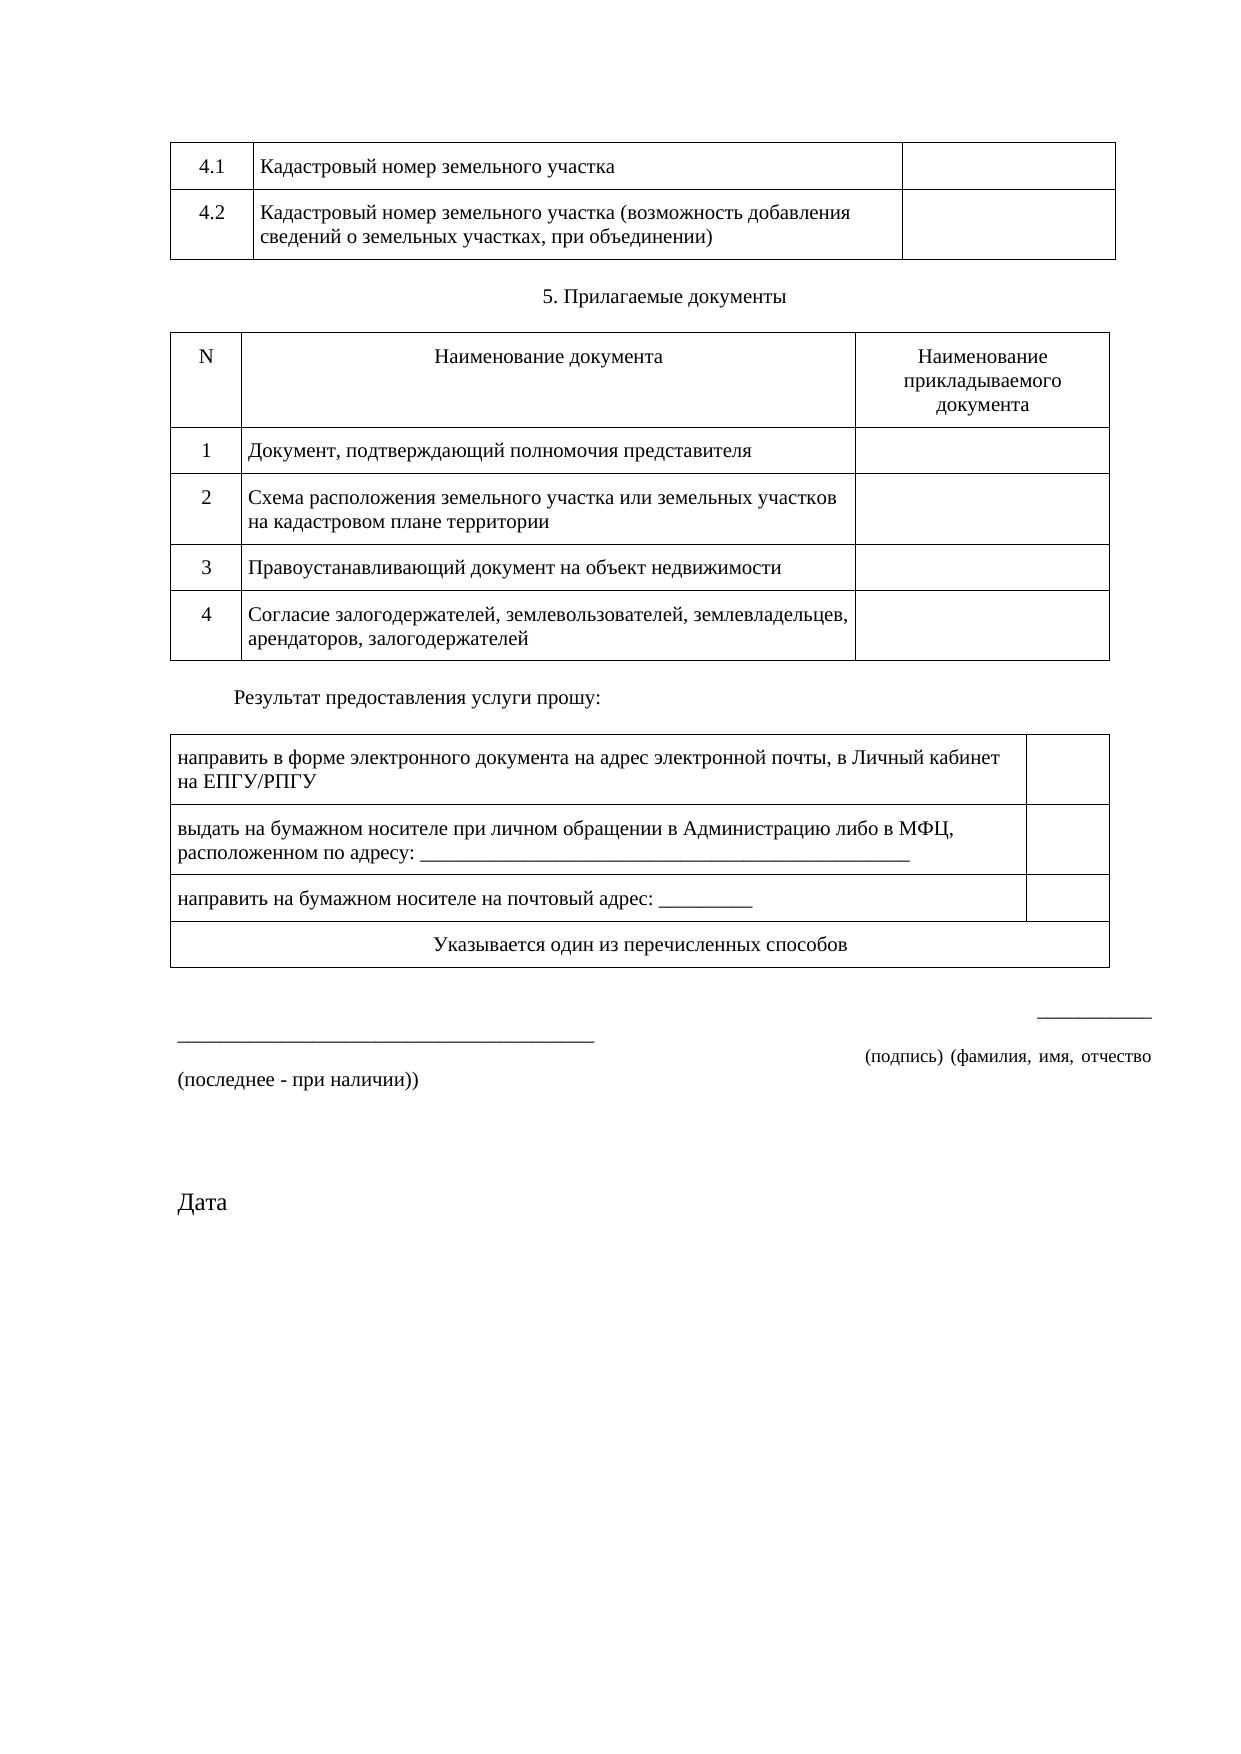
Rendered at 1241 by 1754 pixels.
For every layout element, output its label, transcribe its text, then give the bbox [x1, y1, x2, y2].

table_cell Согласие залогодержателей, землевользователей, землевладельцев, арендаторов, залогодержателей [242, 591, 855, 660]
table_header 4.1 [171, 143, 253, 188]
table_cell 3 [171, 545, 241, 590]
table_header [1027, 735, 1109, 804]
table_header Наименование документа [242, 333, 855, 427]
text Дата [177, 1187, 1152, 1216]
table_cell Документ, подтверждающий полномочия представителя [242, 428, 855, 473]
text Результат предоставления услуги прошу: [177, 685, 1152, 709]
table_cell [903, 190, 1115, 259]
table_header Наименование прикладываемого документа [856, 333, 1109, 427]
table_cell Кадастровый номер земельного участка (возможность добавления сведений о земельных участках, при объединении) [254, 190, 902, 259]
table_header направить в форме электронного документа на адрес электронной почты, в Личный кабинет на ЕПГУ/РПГУ [171, 735, 1026, 804]
table_cell Правоустанавливающий документ на объект недвижимости [242, 545, 855, 590]
table_cell [856, 474, 1109, 543]
table_cell направить на бумажном носителе на почтовый адрес: _________ [171, 875, 1026, 921]
text 5. Прилагаемые документы [177, 284, 1152, 308]
table_header [903, 143, 1115, 188]
table_cell 4 [171, 591, 241, 660]
table_cell [1027, 875, 1109, 921]
table_cell Указывается один из перечисленных способов [171, 922, 1109, 967]
text ___________ ________________________________________ [177, 997, 1152, 1045]
table_cell [1027, 805, 1109, 874]
table_cell [856, 428, 1109, 473]
table_cell 2 [171, 474, 241, 543]
text (подпись) (фамилия, имя, отчество (последнее - при наличии)) [177, 1045, 1152, 1091]
table_header Кадастровый номер земельного участка [254, 143, 902, 188]
table_header N [171, 333, 241, 427]
table_cell 4.2 [171, 190, 253, 259]
table_cell Схема расположения земельного участка или земельных участков на кадастровом плане территории [242, 474, 855, 543]
table_cell 1 [171, 428, 241, 473]
table_cell [856, 591, 1109, 660]
table_cell [856, 545, 1109, 590]
table_cell выдать на бумажном носителе при личном обращении в Администрацию либо в МФЦ, расположенном по адресу: _______________________________________________ [171, 805, 1026, 874]
